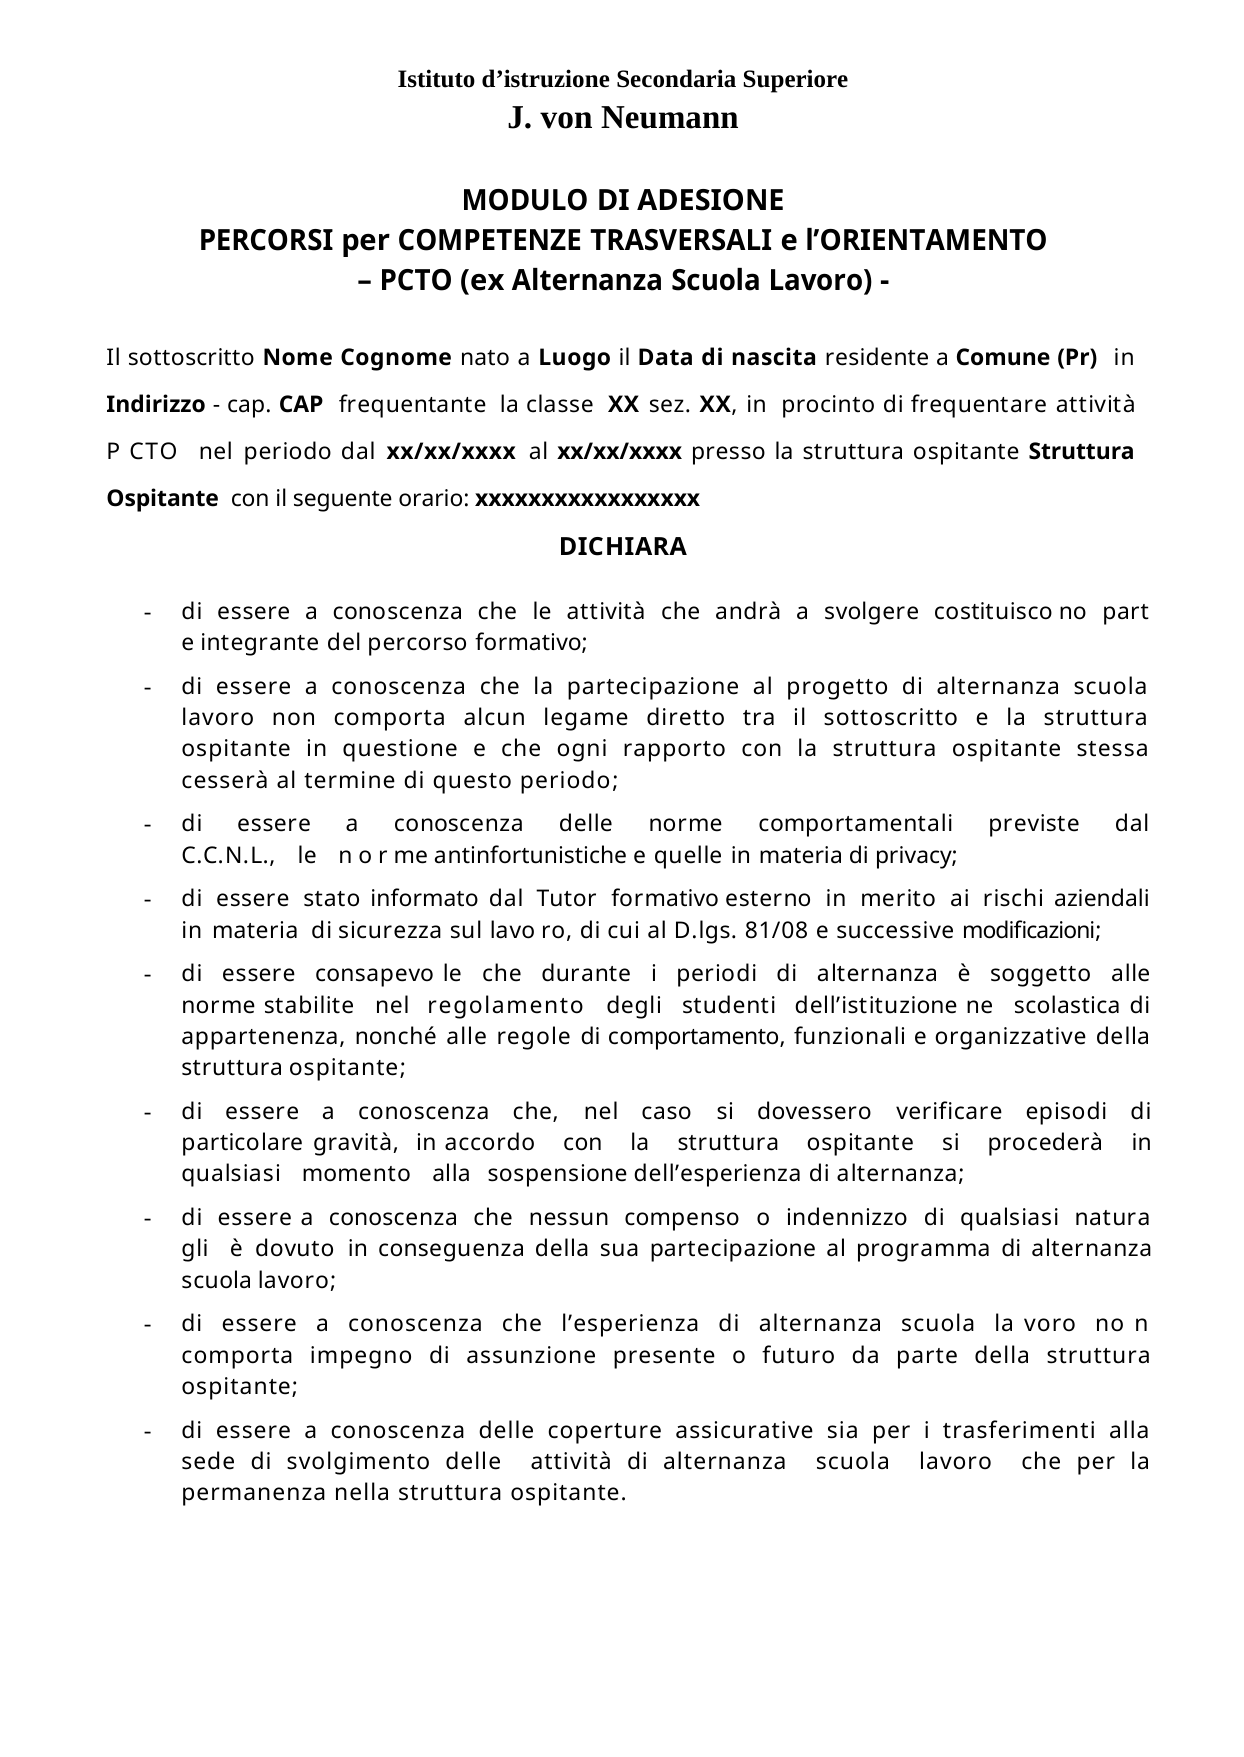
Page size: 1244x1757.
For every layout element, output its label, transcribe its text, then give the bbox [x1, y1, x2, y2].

text Istituto d’istruzione Secondaria Superiore [391, 64, 854, 92]
text – PCTO (ex Alternanza Scuola Lavoro) - [320, 259, 926, 297]
list di essere a conoscenza delle norme comportamentali previste dal C.C.N.L., le n o r me antinfortunistiche e quelle in materia di privacy; [144, 807, 1150, 870]
text J. von Neumann [500, 97, 745, 135]
list di essere a conoscenza che nessun compenso o indennizzo di qualsiasi natura gli è dovuto in conseguenza della sua partecipazione al programma di alternanza scuola lavoro; [144, 1201, 1152, 1295]
text DICHIARA [550, 528, 695, 562]
text PERCORSI per COMPETENZE TRASVERSALI e l’ORIENTAMENTO [120, 219, 1126, 259]
list di essere consapevo le che durante i periodi di alternanza è soggetto alle norme stabilite nel regolamento degli studenti dell’istituzione ne scolastica di appartenenza, nonché alle regole di comportamento, funzionali e organizzative della struttura ospitante; [144, 957, 1150, 1082]
text MODULO DI ADESIONE [438, 179, 807, 219]
list di essere a conoscenza che la partecipazione al progetto di alternanza scuola lavoro non comporta alcun legame diretto tra il sottoscritto e la struttura ospitante in questione e che ogni rapporto con la struttura ospitante stessa cesserà al termine di questo periodo; [144, 670, 1150, 795]
text Il sottoscritto Nome Cognome nato a Luogo il Data di nascita residente a Comune (Pr) in Indirizzo - cap. CAP frequentante la classe XX sez. XX, in procinto di frequentare attività P CTO nel periodo dal xx/xx/xxxx al xx/xx/xxxx presso la struttura ospitante Struttura Ospitante con il seguente orario: xxxxxxxxxxxxxxxxx [106, 341, 1136, 513]
list di essere a conoscenza che, nel caso si dovessero verificare episodi di particolare gravità, in accordo con la struttura ospitante si procederà in qualsiasi momento alla sospensione dell’esperienza di alternanza; [144, 1095, 1152, 1188]
list di essere a conoscenza che l’esperienza di alternanza scuola la voro no n comporta impegno di assunzione presente o futuro da parte della struttura ospitante; [144, 1307, 1152, 1401]
list di essere stato informato dal Tutor formativo esterno in merito ai rischi aziendali in materia di sicurezza sul lavo ro, di cui al D.lgs. 81/08 e successive modificazioni; [144, 882, 1150, 945]
list di essere a conoscenza che le attività che andrà a svolgere costituisco no part e integrante del percorso formativo; [144, 595, 1150, 657]
list di essere a conoscenza delle coperture assicurative sia per i trasferimenti alla sede di svolgimento delle attività di alternanza scuola lavoro che per la permanenza nella struttura ospitante. [144, 1413, 1152, 1507]
